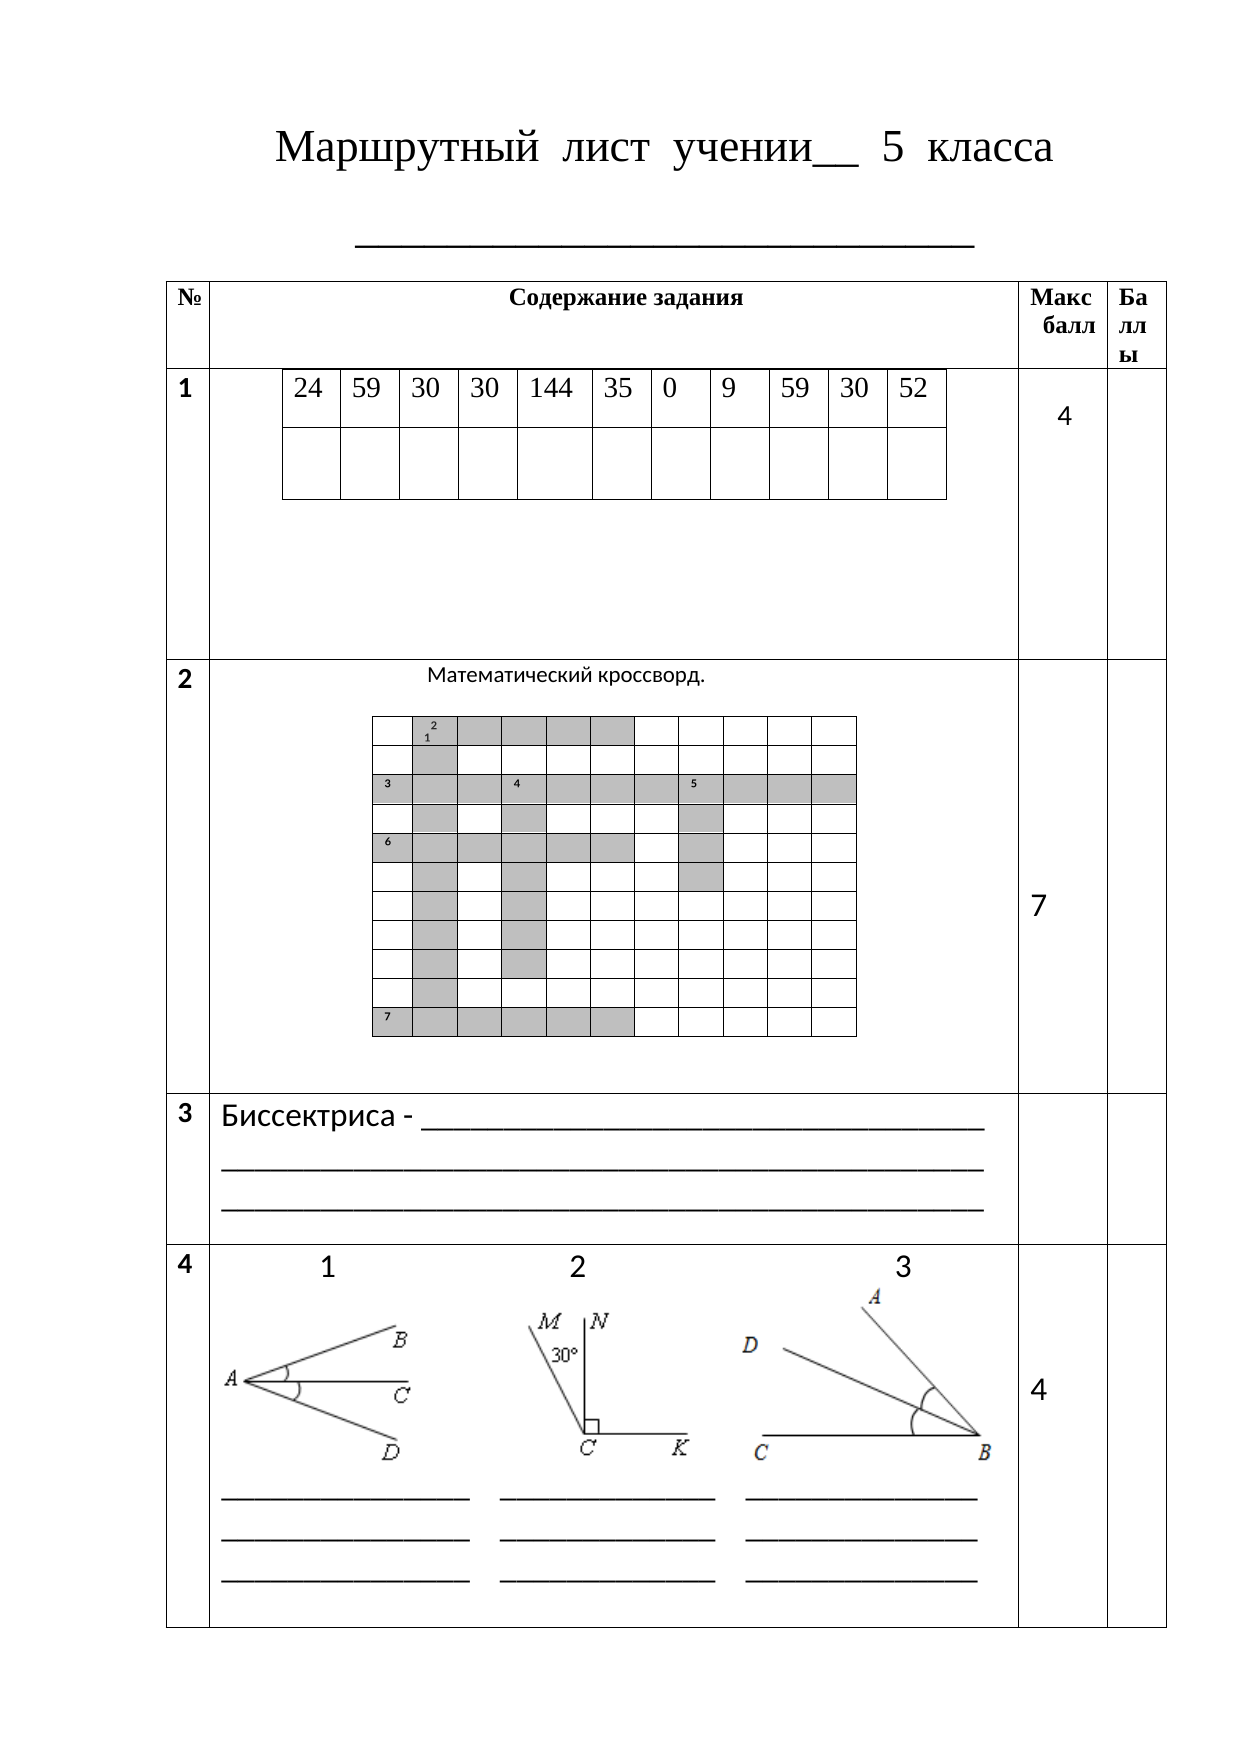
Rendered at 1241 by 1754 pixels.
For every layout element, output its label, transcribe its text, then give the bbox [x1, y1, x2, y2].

table_cell 1 [167, 369, 209, 659]
text Маршрутный лист учении__ 5 класса [177, 118, 1152, 171]
table_cell [1108, 660, 1166, 1093]
table_cell 4 [1019, 1245, 1107, 1627]
table_header Содержание задания [210, 282, 1018, 368]
picture [740, 1286, 994, 1465]
table_header № [167, 282, 209, 368]
picture [221, 1322, 420, 1465]
table_header Баллы [1108, 282, 1166, 368]
table_cell [1019, 1094, 1107, 1244]
table_cell 4 [1019, 369, 1107, 659]
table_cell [210, 1245, 1018, 1627]
picture [525, 1307, 696, 1465]
table_cell [1108, 1094, 1166, 1244]
table_cell 2 [167, 660, 209, 1093]
table_header Макс балл [1019, 282, 1107, 368]
table_cell Математический кроссворд. [210, 660, 1018, 1093]
table_cell [1108, 1245, 1166, 1627]
text ___________________________ [177, 199, 1152, 252]
table_cell Биссектриса - __________________________________ ______________________________________________ ______________________________________________ [210, 1094, 1018, 1244]
table_cell [210, 369, 1018, 659]
table_cell [1108, 369, 1166, 659]
table_cell 4 [167, 1245, 209, 1627]
table_cell 7 [1019, 660, 1107, 1093]
table_cell 3 [167, 1094, 209, 1244]
